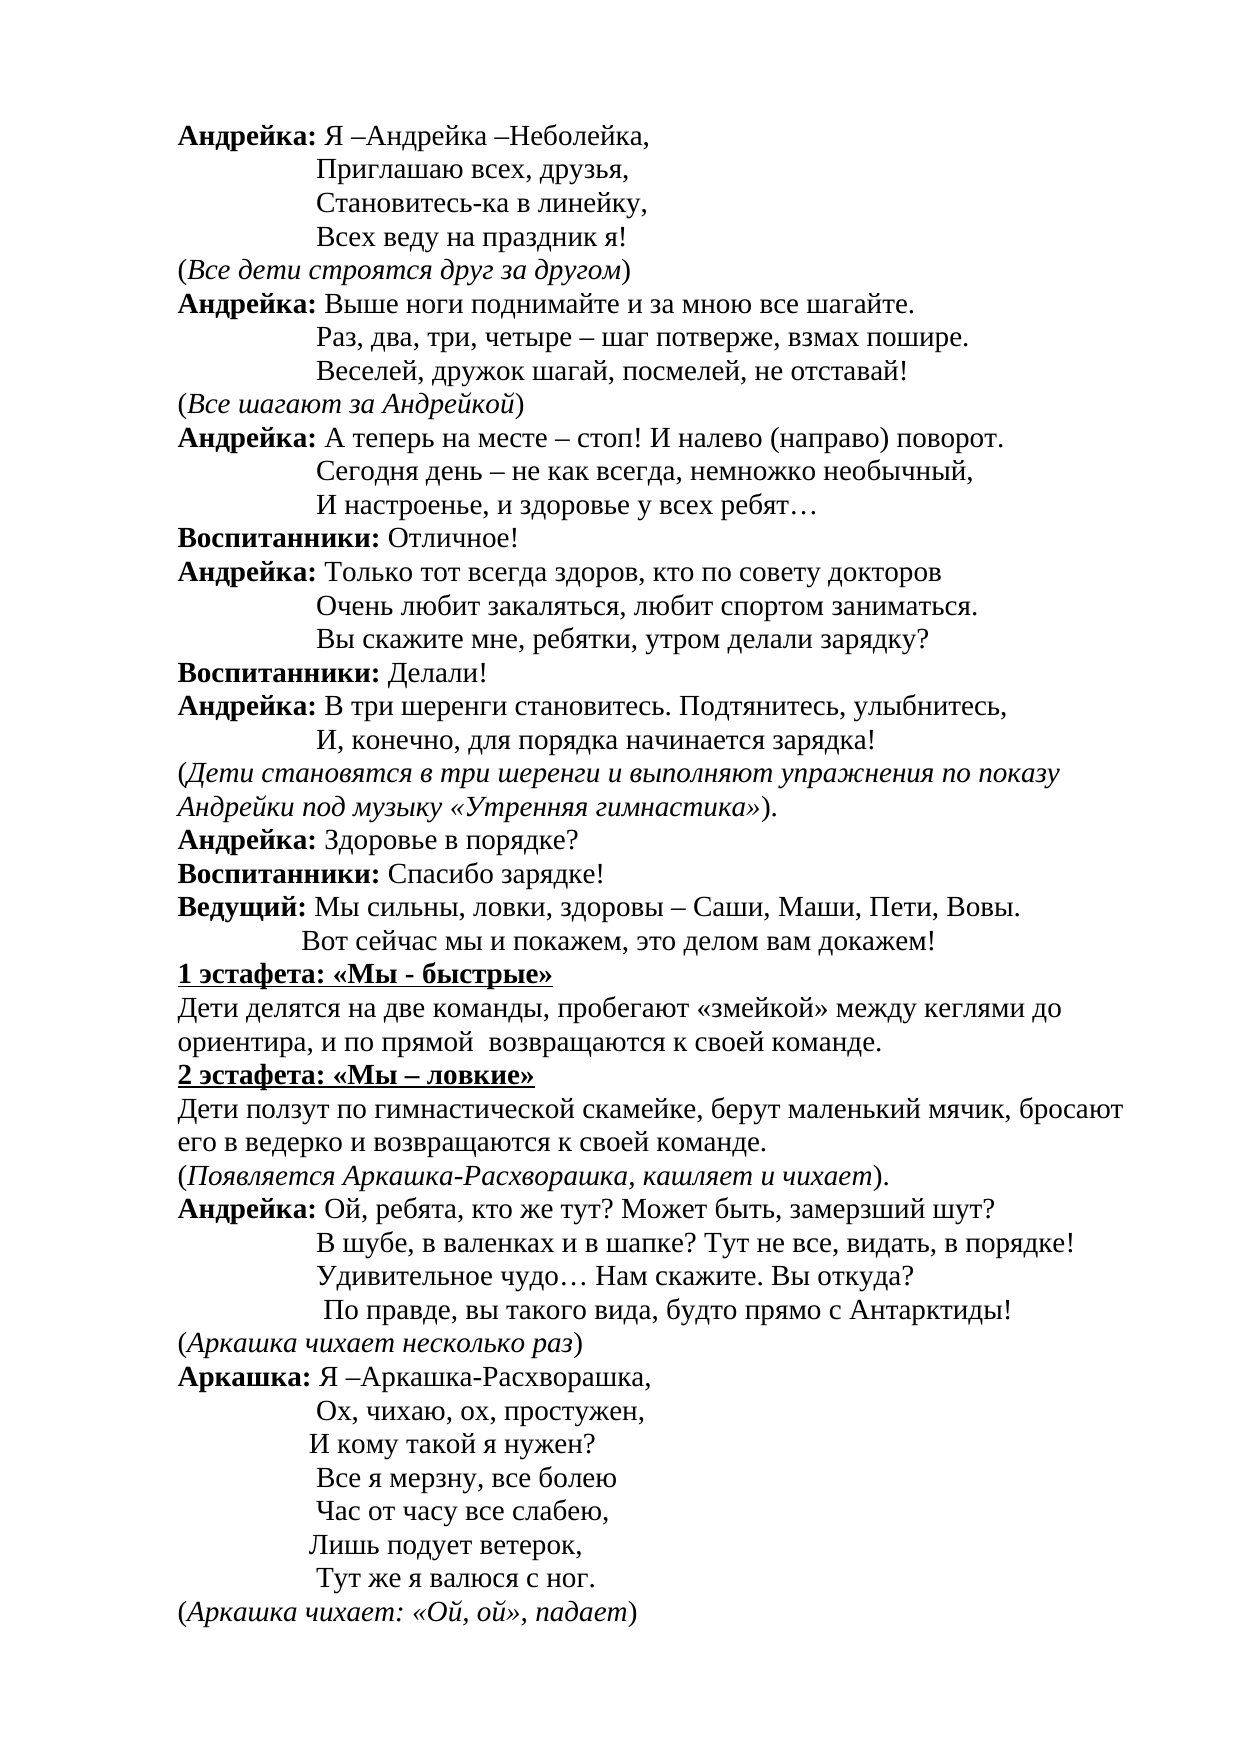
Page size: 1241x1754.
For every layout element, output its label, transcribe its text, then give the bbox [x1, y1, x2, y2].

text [177, 118, 1152, 1057]
text Ох, чихаю, ох, простужен, И кому такой я нужен? [177, 1393, 1152, 1460]
text Час от часу все слабею, Лишь подует ветерок, [177, 1493, 1152, 1560]
text Дети ползут по гимнастической скамейке, берут маленький мячик, бросают его в ведерко и возвращаются к своей команде. (Появляется Аркашка-Расхворашка, кашляет и чихает). Андрейка: Ой, ребята, кто же тут? Может быть, замерзший шут? В шубе, в валенках и в шапке? Тут не все, видать, в порядке! Удивительное чудо… Нам скажите. Вы откуда? По правде, вы такого вида, будто прямо с Антарктиды! (Аркашка чихает несколько раз) Аркашка: Я –Аркашка-Расхворашка, [177, 1091, 1152, 1393]
text 2 эстафета: «Мы – ловкие» [177, 1057, 1152, 1091]
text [177, 1560, 1152, 1627]
text Все я мерзну, все болею [177, 1460, 1152, 1493]
